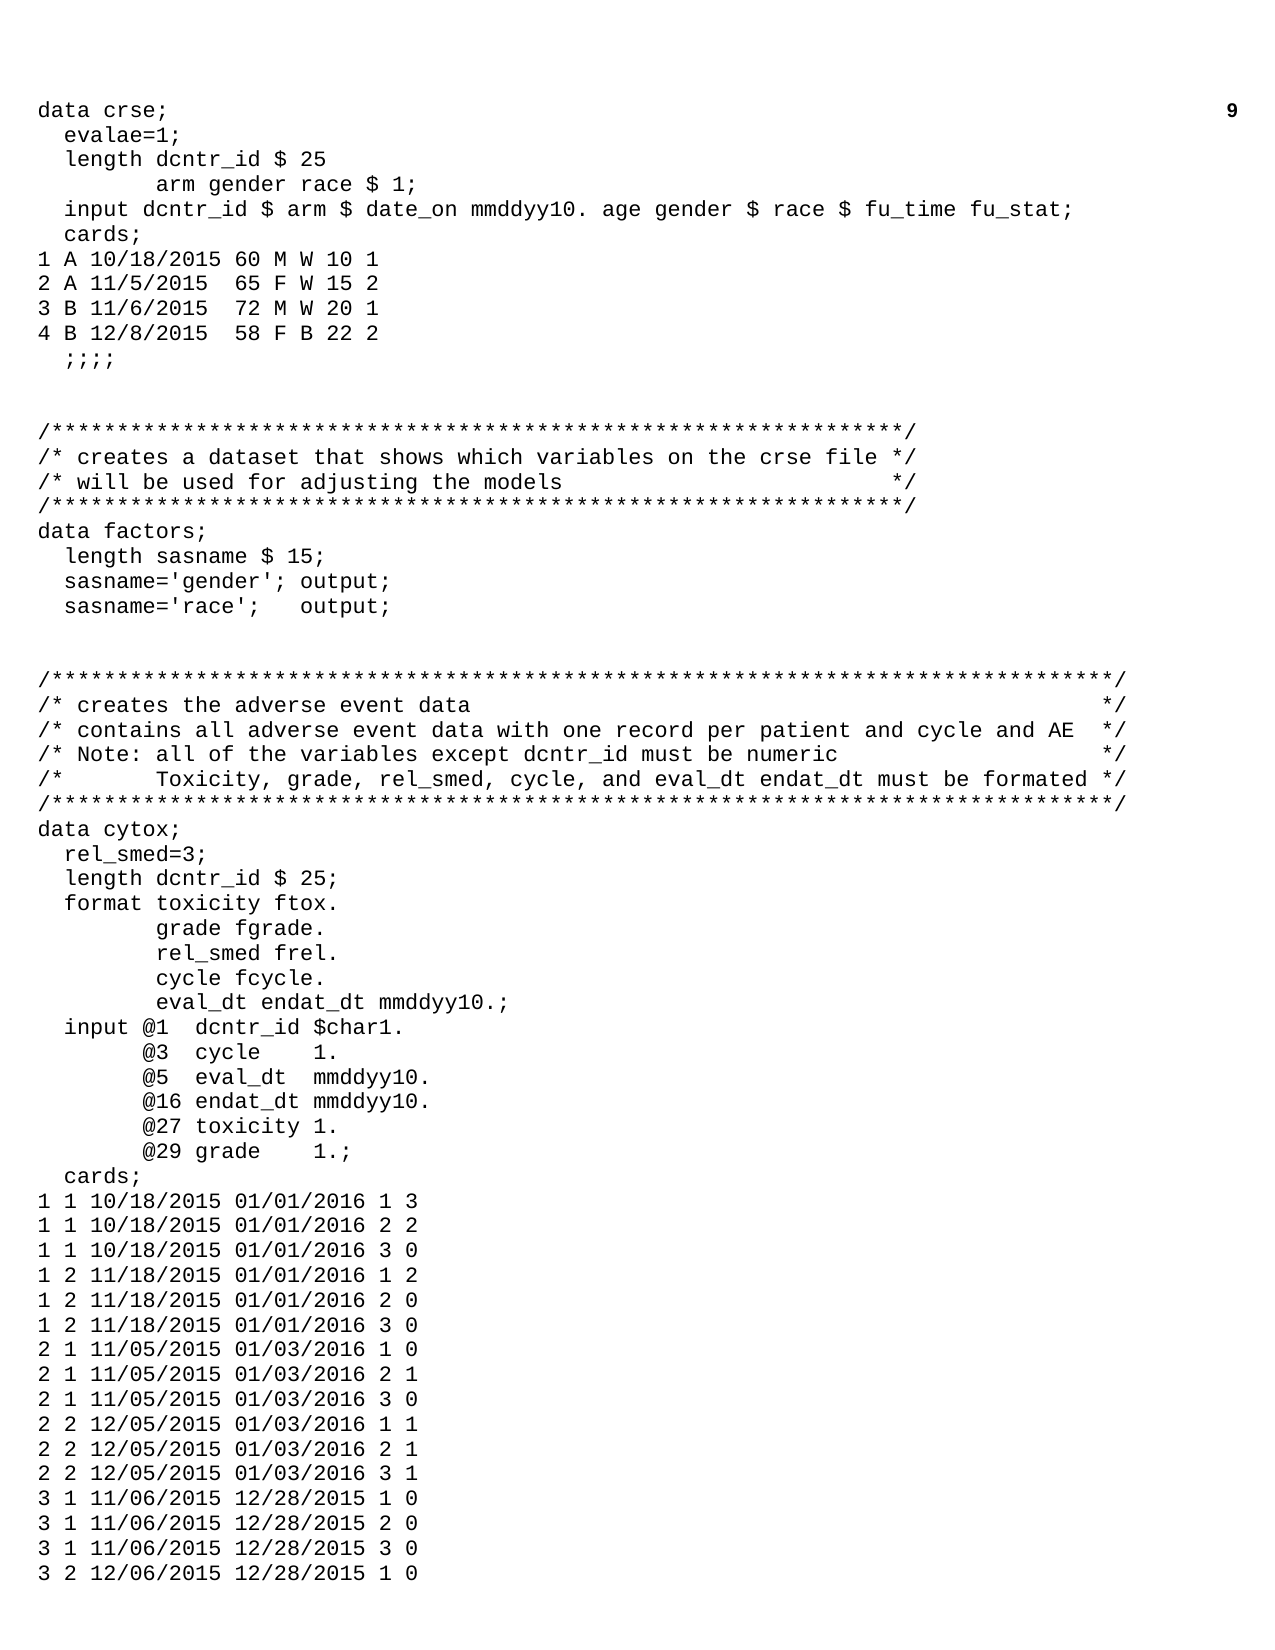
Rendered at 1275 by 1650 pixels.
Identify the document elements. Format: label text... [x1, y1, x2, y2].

text 3 B 11/6/2015 72 M W 20 1 [37, 297, 1237, 322]
text /*****************************************************************/ [37, 496, 1237, 521]
text 3 1 11/06/2015 12/28/2015 1 0 [37, 1487, 1237, 1512]
text length dcntr_id $ 25; [37, 868, 1237, 892]
text sasname='gender'; output; [37, 570, 1237, 595]
text /* Toxicity, grade, rel_smed, cycle, and eval_dt endat_dt must be formated */ [37, 768, 1237, 793]
text ;;;; [37, 347, 1237, 372]
text cycle fcycle. [37, 967, 1237, 992]
text 1 1 10/18/2015 01/01/2016 3 0 [37, 1239, 1237, 1264]
text /* Note: all of the variables except dcntr_id must be numeric */ [37, 744, 1237, 768]
text /*********************************************************************************/ [37, 793, 1237, 818]
text /* creates the adverse event data */ [37, 694, 1237, 719]
text 3 1 11/06/2015 12/28/2015 2 0 [37, 1512, 1237, 1537]
text 2 2 12/05/2015 01/03/2016 2 1 [37, 1438, 1237, 1463]
text /* will be used for adjusting the models */ [37, 471, 1237, 496]
text input dcntr_id $ arm $ date_on mmddyy10. age gender $ race $ fu_time fu_stat; [37, 198, 1237, 223]
text format toxicity ftox. [37, 892, 1237, 917]
text length sasname $ 15; [37, 545, 1237, 570]
text 2 2 12/05/2015 01/03/2016 1 1 [37, 1413, 1237, 1438]
text 2 2 12/05/2015 01/03/2016 3 1 [37, 1463, 1237, 1487]
text eval_dt endat_dt mmddyy10.; [37, 992, 1237, 1016]
text 1 1 10/18/2015 01/01/2016 1 3 [37, 1190, 1237, 1215]
text 1 A 10/18/2015 60 M W 10 1 [37, 248, 1237, 273]
text 4 B 12/8/2015 58 F B 22 2 [37, 322, 1237, 347]
text 1 1 10/18/2015 01/01/2016 2 2 [37, 1215, 1237, 1239]
text rel_smed frel. [37, 942, 1237, 967]
text /* contains all adverse event data with one record per patient and cycle and AE */ [37, 719, 1237, 744]
text 3 1 11/06/2015 12/28/2015 3 0 [37, 1537, 1237, 1562]
text @5 eval_dt mmddyy10. [37, 1066, 1237, 1091]
text 1 2 11/18/2015 01/01/2016 1 2 [37, 1264, 1237, 1289]
text data factors; [37, 521, 1237, 545]
text 2 1 11/05/2015 01/03/2016 3 0 [37, 1388, 1237, 1413]
text /* creates a dataset that shows which variables on the crse file */ [37, 446, 1237, 471]
text 2 1 11/05/2015 01/03/2016 1 0 [37, 1339, 1237, 1363]
text grade fgrade. [37, 917, 1237, 942]
text evalae=1; [37, 124, 1237, 149]
text 1 2 11/18/2015 01/01/2016 2 0 [37, 1289, 1237, 1314]
text rel_smed=3; [37, 843, 1237, 868]
text length dcntr_id $ 25 [37, 149, 1237, 173]
text /*********************************************************************************/ [37, 669, 1237, 694]
text arm gender race $ 1; [37, 173, 1237, 198]
text @27 toxicity 1. [37, 1116, 1237, 1140]
text sasname='race'; output; [37, 595, 1237, 620]
text @3 cycle 1. [37, 1041, 1237, 1066]
text @29 grade 1.; [37, 1140, 1237, 1165]
text data crse; [37, 99, 1237, 124]
text 2 1 11/05/2015 01/03/2016 2 1 [37, 1363, 1237, 1388]
text 3 2 12/06/2015 12/28/2015 1 0 [37, 1562, 1237, 1587]
text cards; [37, 1165, 1237, 1190]
text input @1 dcntr_id $char1. [37, 1016, 1237, 1041]
text 2 A 11/5/2015 65 F W 15 2 [37, 273, 1237, 297]
text cards; [37, 223, 1237, 248]
text /*****************************************************************/ [37, 421, 1237, 446]
text @16 endat_dt mmddyy10. [37, 1091, 1237, 1116]
text 1 2 11/18/2015 01/01/2016 3 0 [37, 1314, 1237, 1339]
text data cytox; [37, 818, 1237, 843]
